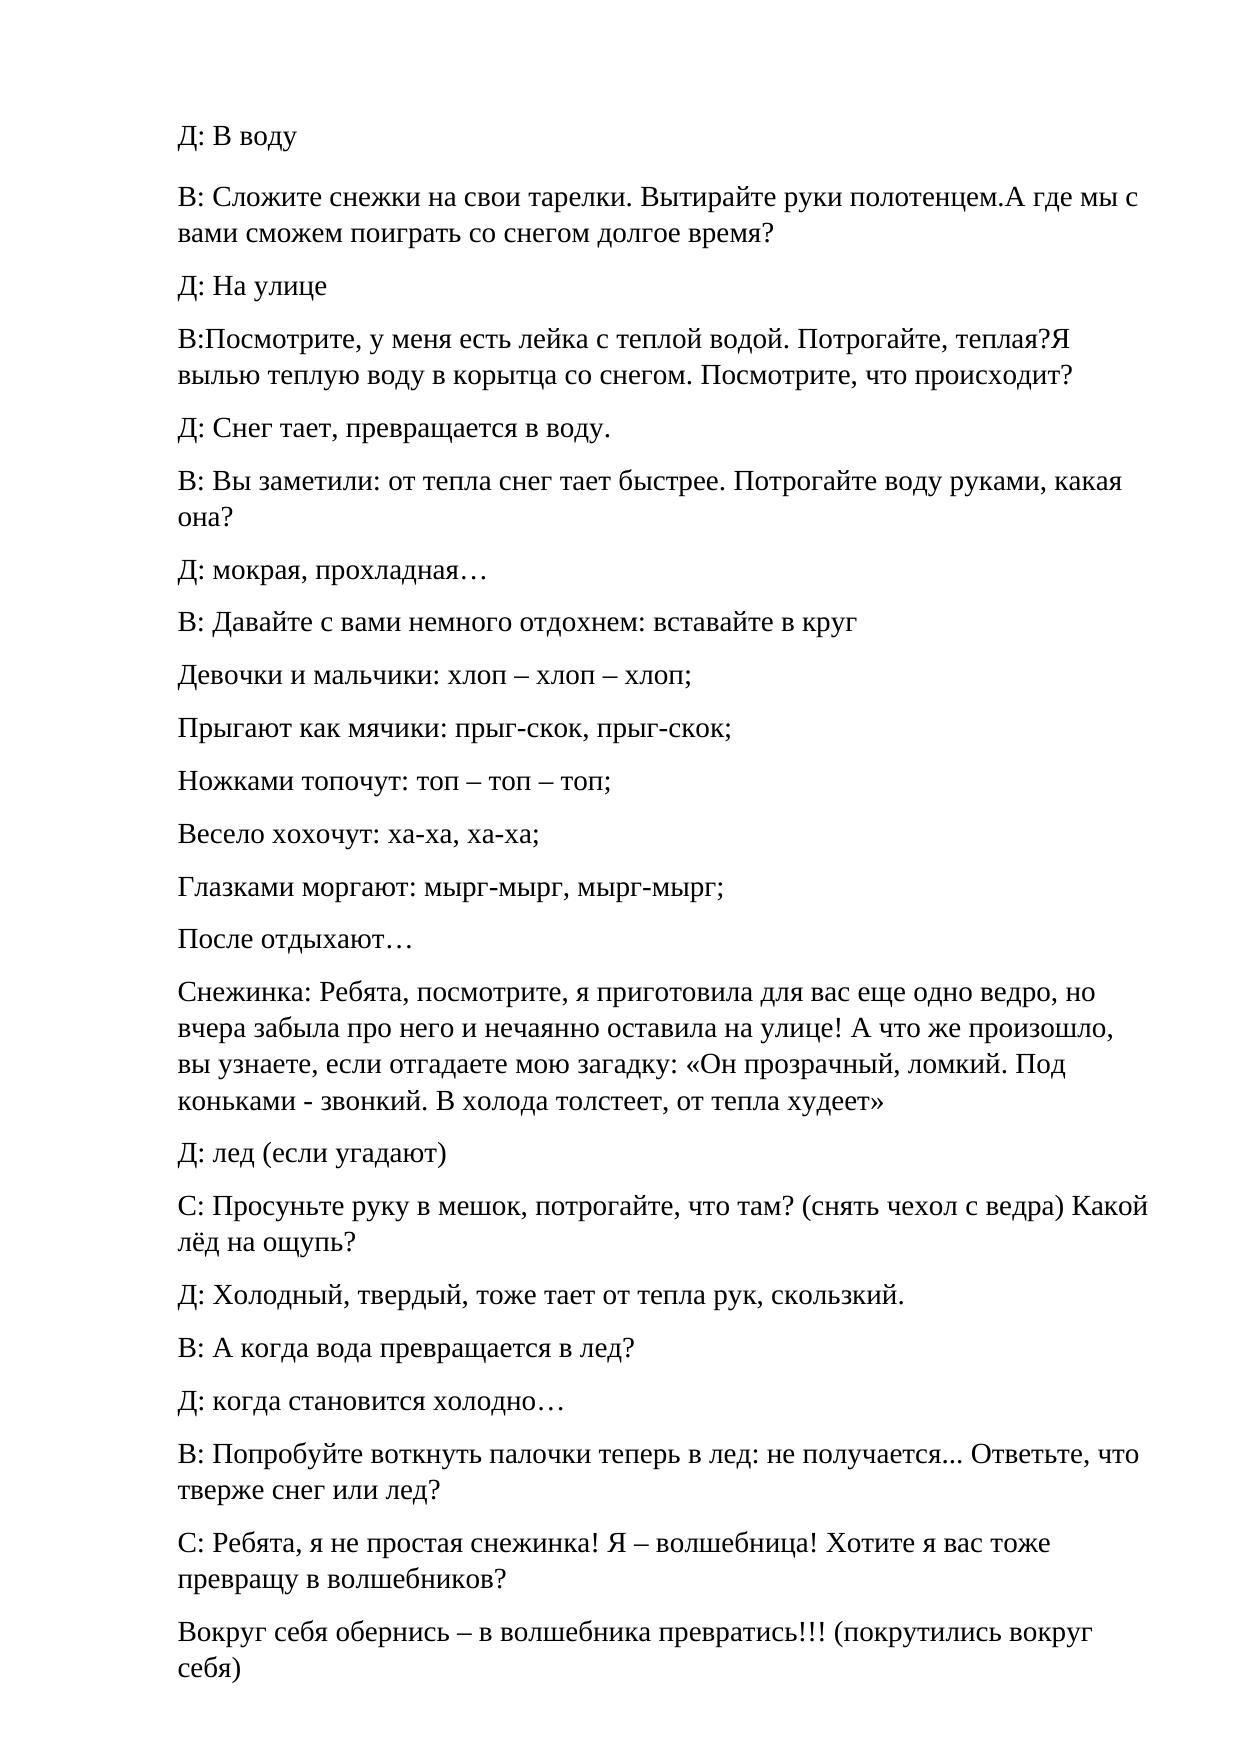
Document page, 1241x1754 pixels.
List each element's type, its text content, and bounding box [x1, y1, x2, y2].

text В:Посмотрите, у меня есть лейка с теплой водой. Потрогайте, теплая?Я вылью теплую воду в корытца со снегом. Посмотрите, что происходит? [177, 321, 1152, 391]
text В: Попробуйте воткнуть палочки теперь в лед: не получается... Ответьте, что тверже снег или лед? [177, 1436, 1152, 1505]
text Д: Снег тает, превращается в воду. [177, 410, 1152, 443]
text Снежинка: Ребята, посмотрите, я приготовила для вас еще одно ведро, но вчера забыла про него и нечаянно оставила на улице! А что же произошло, вы узнаете, если отгадаете мою загадку: «Он прозрачный, ломкий. Под коньками - звонкий. В холода толстеет, от тепла худеет» [177, 974, 1152, 1116]
text Ножками топочут: топ – топ – топ; [177, 763, 1152, 797]
text Д: Холодный, твердый, тоже тает от тепла рук, скользкий. [177, 1277, 1152, 1311]
text В: Сложите снежки на свои тарелки. Вытирайте руки полотенцем.А где мы с вами сможем поиграть со снегом долгое время? [177, 179, 1152, 249]
text После отдыхают… [177, 921, 1152, 955]
text Прыгают как мячики: прыг-скок, прыг-скок; [177, 710, 1152, 744]
text Весело хохочут: ха-ха, ха-ха; [177, 816, 1152, 849]
text В: Вы заметили: от тепла снег тает быстрее. Потрогайте воду руками, какая она? [177, 463, 1152, 532]
text Д: На улице [177, 268, 1152, 302]
text В: Давайте с вами немного отдохнем: вставайте в круг [177, 604, 1152, 638]
text Глазками моргают: мырг-мырг, мырг-мырг; [177, 869, 1152, 902]
text В: А когда вода превращается в лед? [177, 1330, 1152, 1364]
text Девочки и мальчики: хлоп – хлоп – хлоп; [177, 657, 1152, 691]
text Вокруг себя обернись – в волшебника превратись!!! (покрутились вокруг себя) [177, 1614, 1152, 1683]
text С: Ребята, я не простая снежинка! Я – волшебница! Хотите я вас тоже превращу в волшебников? [177, 1525, 1152, 1594]
text Д: В воду [177, 118, 1152, 152]
text С: Просуньте руку в мешок, потрогайте, что там? (снять чехол с ведра) Какой лёд на ощупь? [177, 1188, 1152, 1258]
text Д: мокрая, прохладная… [177, 552, 1152, 585]
text Д: когда становится холодно… [177, 1383, 1152, 1416]
text Д: лед (если угадают) [177, 1136, 1152, 1169]
